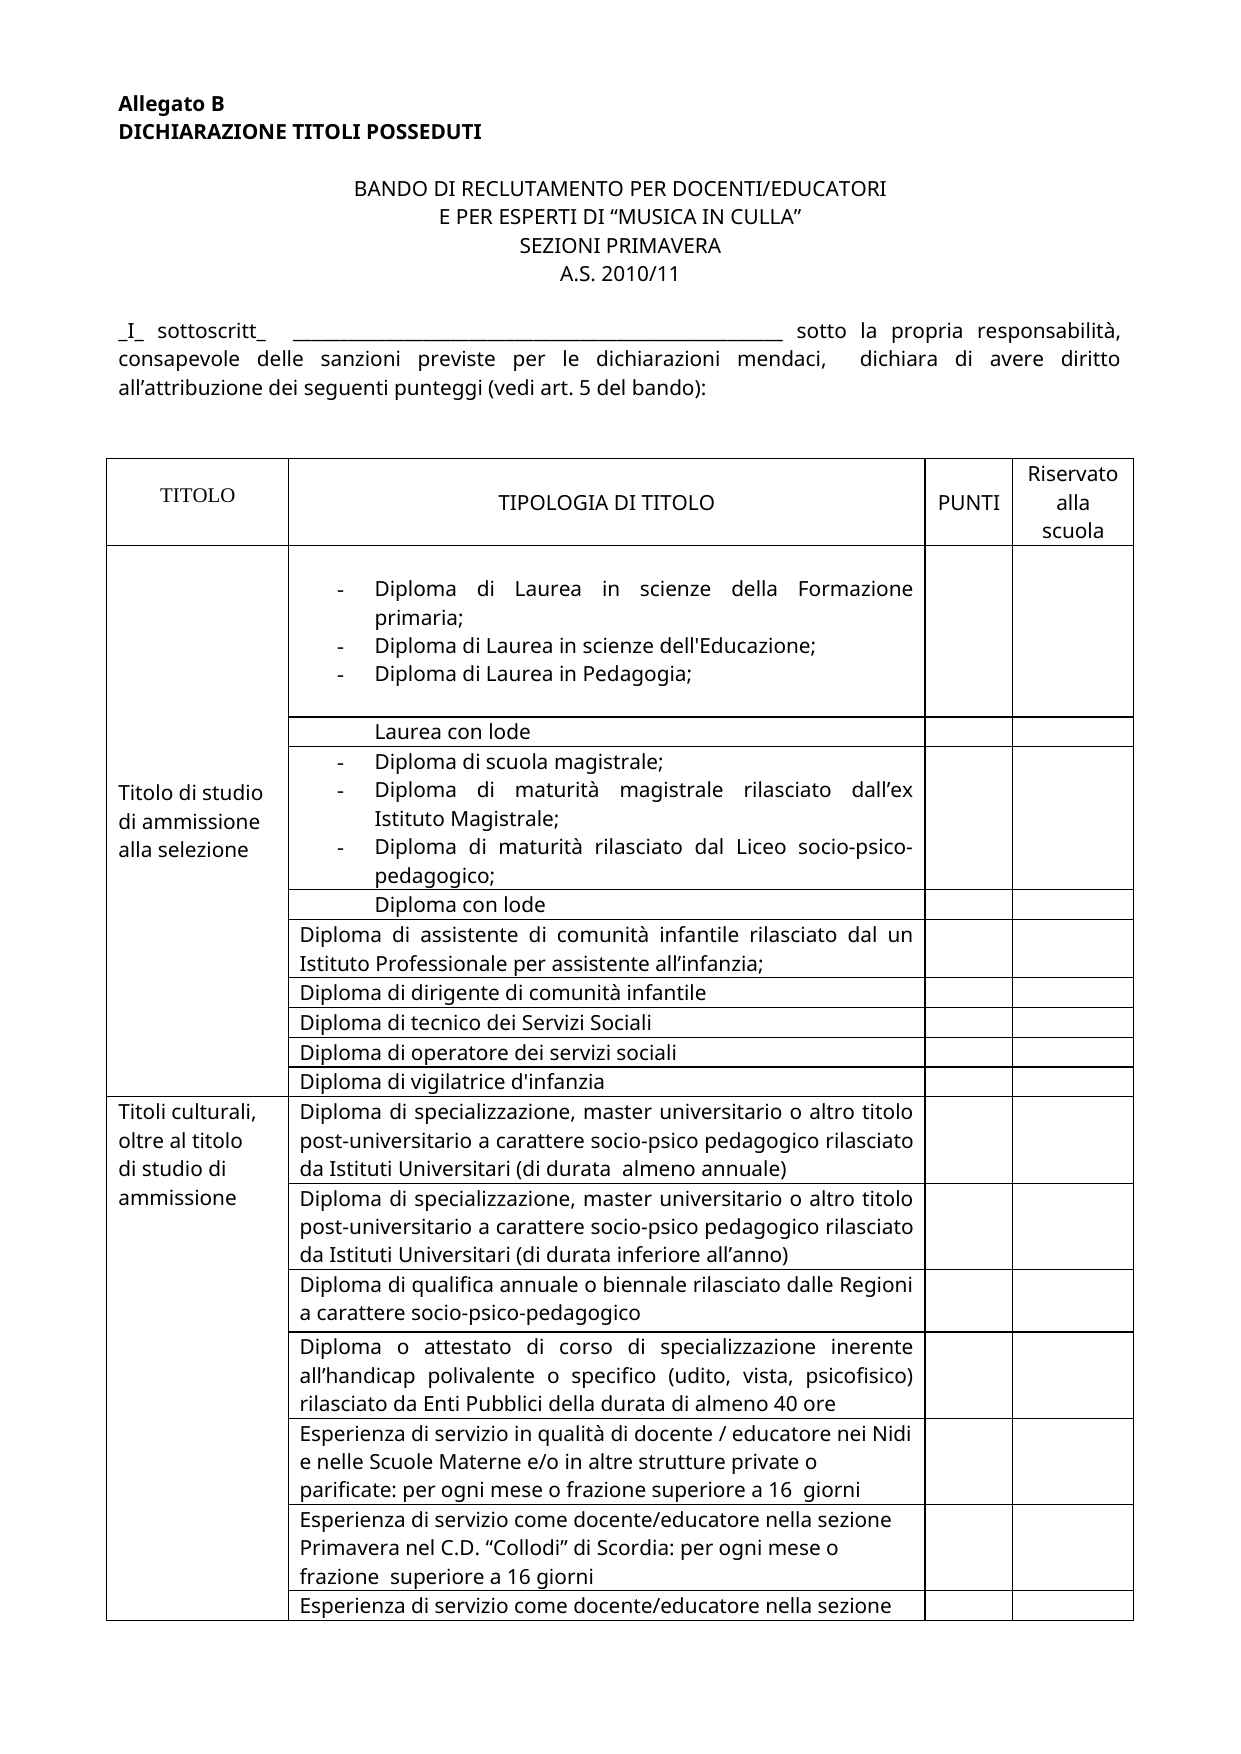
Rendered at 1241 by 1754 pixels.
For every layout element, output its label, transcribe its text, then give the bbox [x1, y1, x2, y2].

text BANDO DI RECLUTAMENTO PER DOCENTI/EDUCATORI [118, 174, 1122, 202]
table_cell [1013, 1270, 1133, 1331]
table_cell [926, 978, 1012, 1007]
table_cell Diploma di operatore dei servizi sociali [289, 1038, 924, 1066]
table_cell [1013, 1068, 1133, 1096]
table_cell [926, 920, 1012, 977]
table_cell Titoli culturali, oltre al titolo di studio di ammissione [107, 1097, 288, 1620]
table_cell [1013, 890, 1133, 919]
table_cell Diploma di tecnico dei Servizi Sociali [289, 1008, 924, 1037]
table_cell Esperienza di servizio in qualità di docente / educatore nei Nidi e nelle Scuole Materne e/o in altre strutture private o parificate: per ogni mese o frazione superiore a 16 giorni [289, 1419, 924, 1504]
table_cell Esperienza di servizio come docente/educatore nella sezione Primavera nel C.D. “Collodi” di Scordia: per ogni mese o frazione superiore a 16 giorni [289, 1505, 924, 1590]
table_header PUNTI [926, 459, 1012, 545]
text E PER ESPERTI DI “MUSICA IN CULLA” [118, 202, 1122, 231]
table_cell Laurea con lode [289, 718, 924, 746]
table_cell [926, 1068, 1012, 1096]
table_cell [1013, 1008, 1133, 1037]
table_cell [289, 1591, 924, 1620]
table_cell Diploma di specializzazione, master universitario o altro titolo post-universitario a carattere socio-psico pedagogico rilasciato da Istituti Universitari (di durata inferiore all’anno) [289, 1184, 924, 1269]
table_header TIPOLOGIA DI TITOLO [289, 459, 924, 545]
table_cell [926, 1333, 1012, 1418]
table_cell Diploma con lode [289, 890, 924, 919]
table_cell [1013, 1591, 1133, 1620]
table_cell [1013, 920, 1133, 977]
table_cell [926, 1505, 1012, 1590]
text A.S. 2010/11 [118, 259, 1122, 288]
table_cell [926, 1097, 1012, 1183]
table_cell Diploma di dirigente di comunità infantile [289, 978, 924, 1007]
table_cell [926, 890, 1012, 919]
table_header TITOLO [107, 459, 288, 545]
table_cell [926, 1270, 1012, 1331]
table_cell Diploma di qualifica annuale o biennale rilasciato dalle Regioni a carattere socio-psico-pedagogico [289, 1270, 924, 1331]
table_cell [1013, 978, 1133, 1007]
text DICHIARAZIONE TITOLI POSSEDUTI [118, 117, 1122, 146]
table_cell Diploma di Laurea in scienze della Formazione primaria; Diploma di Laurea in scienze dell'Educazione; Diploma di Laurea in Pedagogia; [289, 546, 924, 716]
table_cell [926, 718, 1012, 746]
table_header Riservato alla scuola [1013, 459, 1133, 545]
text Allegato B [118, 89, 1122, 117]
table_cell [926, 1184, 1012, 1269]
text _I_ sottoscritt_ _____________________________________________________ sotto la propria responsabilità, consapevole delle sanzioni previste per le dichiarazioni mendaci, dichiara di avere diritto all’attribuzione dei seguenti punteggi (vedi art. 5 del bando): [118, 316, 1122, 401]
table_cell [1013, 1097, 1133, 1183]
table_cell [926, 1008, 1012, 1037]
table_cell [926, 546, 1012, 716]
table_cell Titolo di studio di ammissione alla selezione [107, 546, 288, 1096]
table_cell Diploma o attestato di corso di specializzazione inerente all’handicap polivalente o specifico (udito, vista, psicofisico) rilasciato da Enti Pubblici della durata di almeno 40 ore [289, 1333, 924, 1418]
table_cell [1013, 1505, 1133, 1590]
table_cell [1013, 1333, 1133, 1418]
table_cell [926, 1419, 1012, 1504]
table_cell [1013, 747, 1133, 889]
table_cell Diploma di vigilatrice d'infanzia [289, 1068, 924, 1096]
table_cell Diploma di specializzazione, master universitario o altro titolo post-universitario a carattere socio-psico pedagogico rilasciato da Istituti Universitari (di durata almeno annuale) [289, 1097, 924, 1183]
table_cell [1013, 718, 1133, 746]
table_cell [1013, 1038, 1133, 1066]
table_cell Diploma di scuola magistrale; Diploma di maturità magistrale rilasciato dall’ex Istituto Magistrale; Diploma di maturità rilasciato dal Liceo socio-psico-pedagogico; [289, 747, 924, 889]
table_cell [926, 1038, 1012, 1066]
table_cell Diploma di assistente di comunità infantile rilasciato dal un Istituto Professionale per assistente all’infanzia; [289, 920, 924, 977]
table_cell [1013, 1184, 1133, 1269]
text SEZIONI PRIMAVERA [118, 231, 1122, 259]
table_cell [926, 1591, 1012, 1620]
table_cell [1013, 1419, 1133, 1504]
table_cell [926, 747, 1012, 889]
table_cell [1013, 546, 1133, 716]
